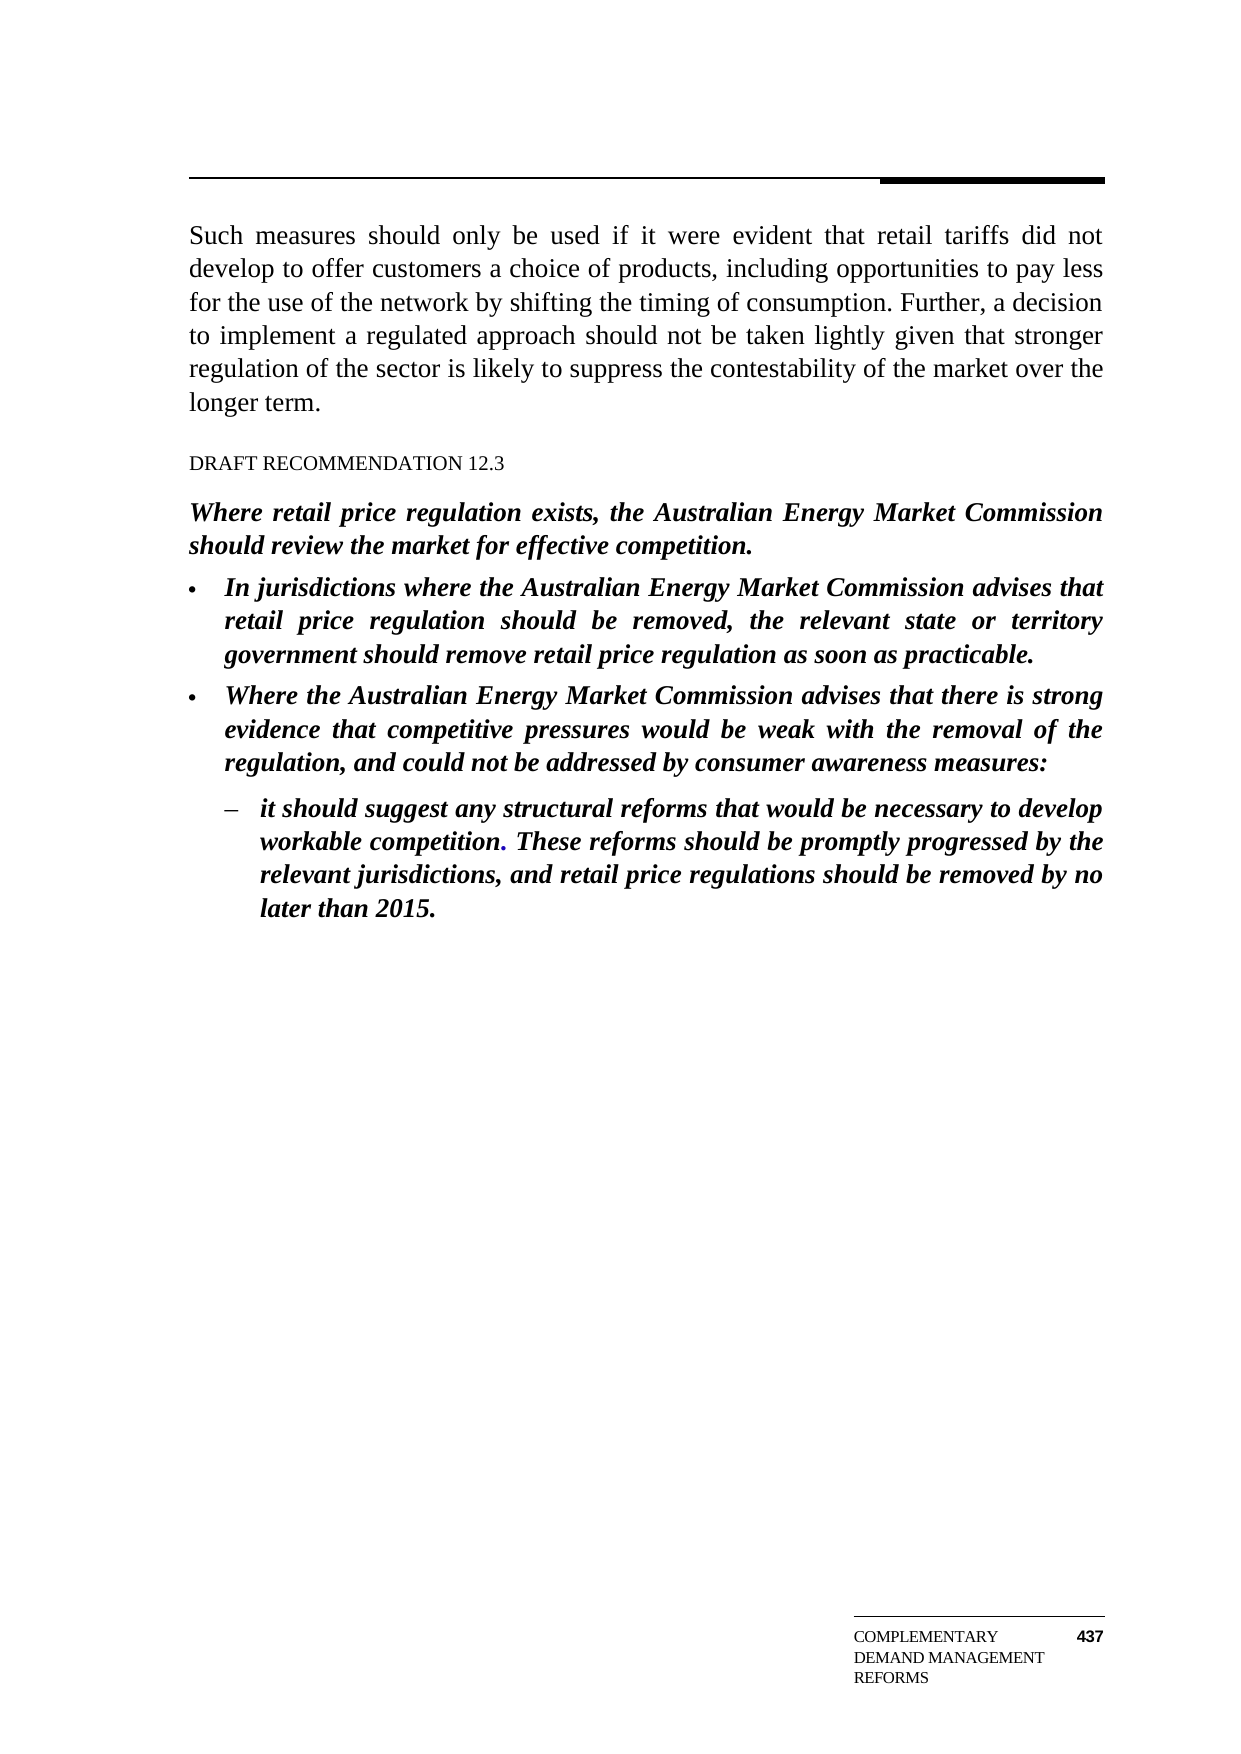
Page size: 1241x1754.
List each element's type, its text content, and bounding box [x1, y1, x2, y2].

list In jurisdictions where the Australian Energy Market Commission advises that retail price regulation should be removed, the relevant state or territory government should remove retail price regulation as soon as practicable. [189, 569, 1104, 669]
text Where retail price regulation exists, the Australian Energy Market Commission should review the market for effective competition. [189, 494, 1104, 561]
text Such measures should only be used if it were evident that retail tariffs did not develop to offer customers a choice of products, including opportunities to pay less for the use of the network by shifting the timing of consumption. Further, a decision to implement a regulated approach should not be taken lightly given that stronger regulation of the sector is likely to suppress the contestability of the market over the longer term. [189, 217, 1104, 417]
list Where the Australian Energy Market Commission advises that there is strong evidence that competitive pressures would be weak with the removal of the regulation, and could not be addressed by consumer awareness measures: [189, 677, 1104, 777]
list it should suggest any structural reforms that would be necessary to develop workable competition. These reforms should be promptly progressed by the relevant jurisdictions, and retail price regulations should be removed by no later than 2015. [224, 790, 1104, 923]
title draft RECOMMENDATION 12.3 [189, 442, 1104, 475]
